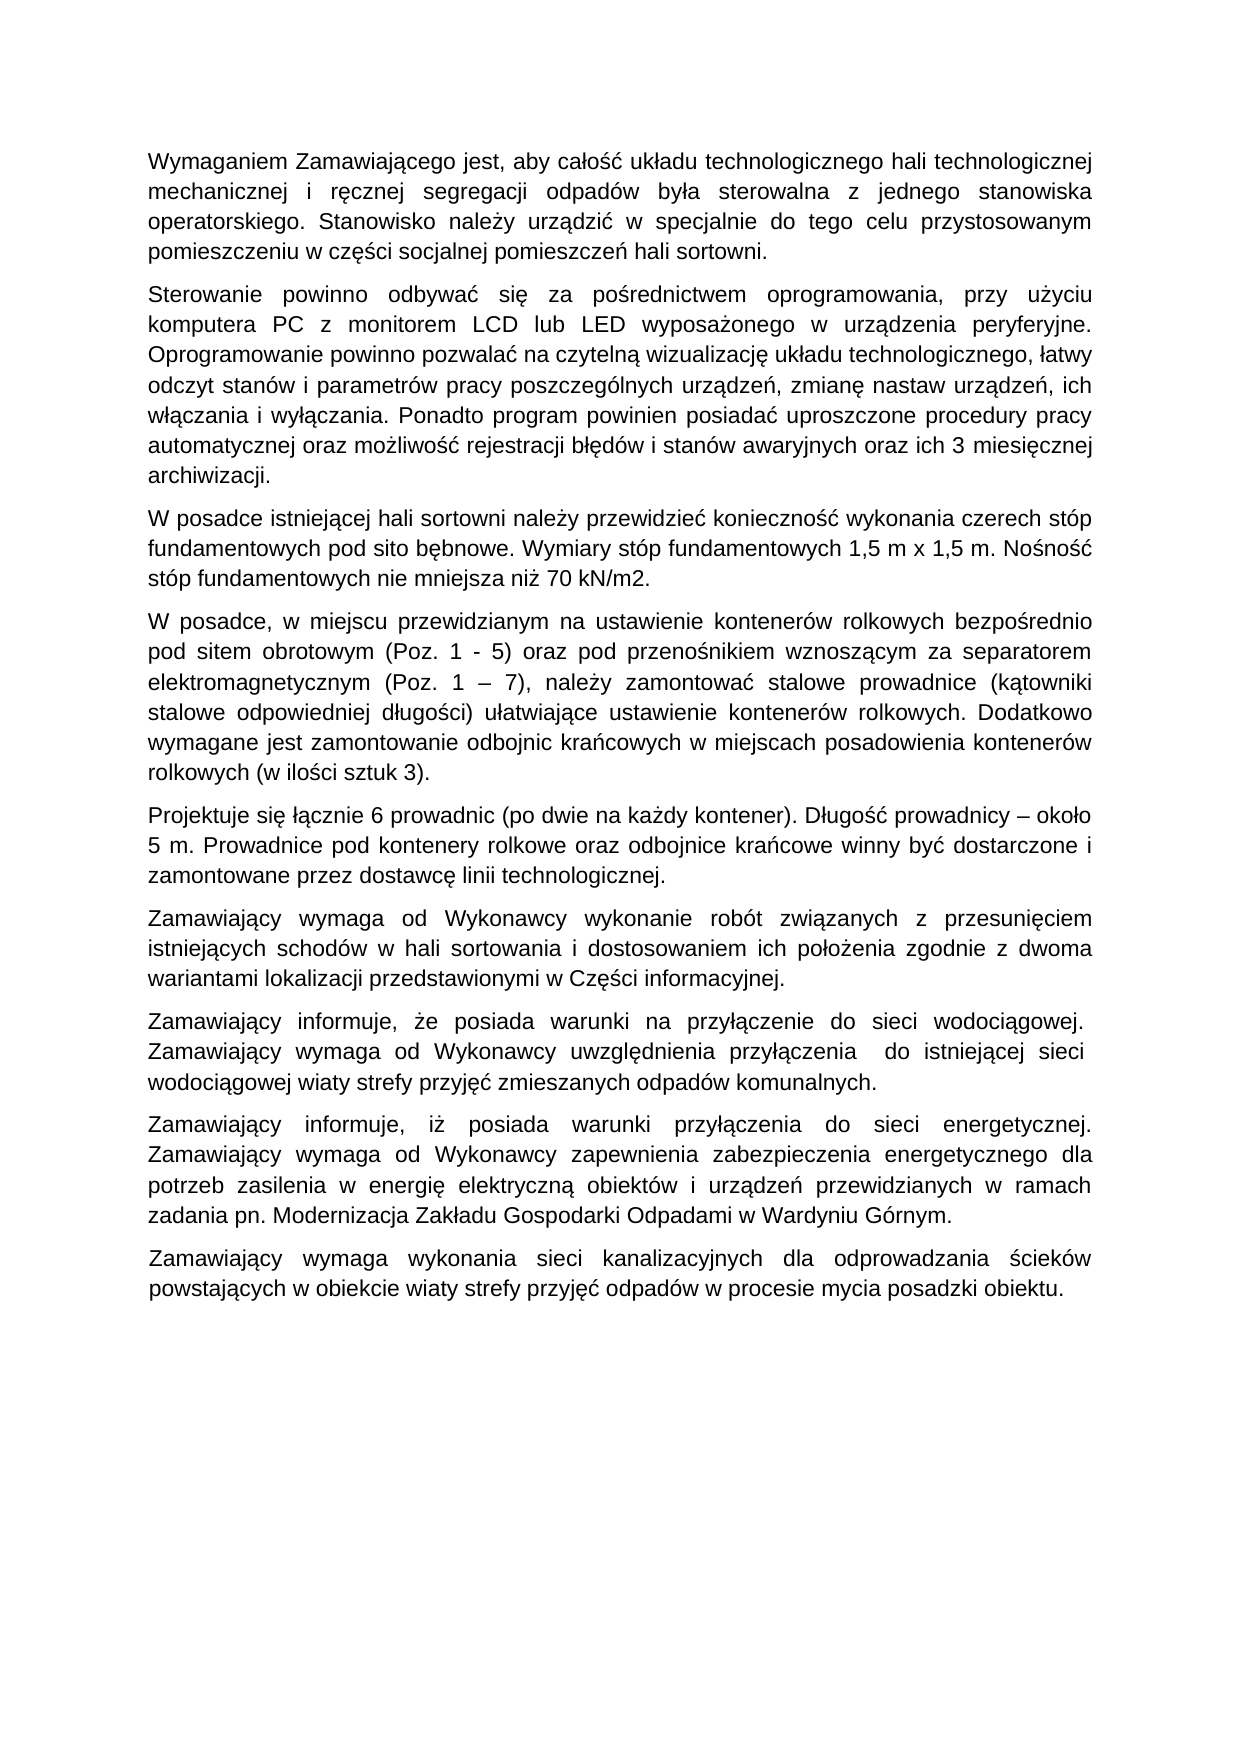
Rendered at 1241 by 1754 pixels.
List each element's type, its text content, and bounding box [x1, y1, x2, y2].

text W posadce istniejącej hali sortowni należy przewidzieć konieczność wykonania czerech stóp fundamentowych pod sito bębnowe. Wymiary stóp fundamentowych 1,5 m x 1,5 m. Nośność stóp fundamentowych nie mniejsza niż 70 kN/m2. [148, 505, 1093, 592]
text W posadce, w miejscu przewidzianym na ustawienie kontenerów rolkowych bezpośrednio pod sitem obrotowym (Poz. 1 - 5) oraz pod przenośnikiem wznoszącym za separatorem elektromagnetycznym (Poz. 1 – 7), należy zamontować stalowe prowadnice (kątowniki stalowe odpowiedniej długości) ułatwiające ustawienie kontenerów rolkowych. Dodatkowo wymagane jest zamontowanie odbojnic krańcowych w miejscach posadowienia kontenerów rolkowych (w ilości sztuk 3). [148, 608, 1093, 785]
text Zamawiający wymaga od Wykonawcy wykonanie robót związanych z przesunięciem istniejących schodów w hali sortowania i dostosowaniem ich położenia zgodnie z dwoma wariantami lokalizacji przedstawionymi w Części informacyjnej. [148, 905, 1093, 992]
text Projektuje się łącznie 6 prowadnic (po dwie na każdy kontener). Długość prowadnicy – około 5 m. Prowadnice pod kontenery rolkowe oraz odbojnice krańcowe winny być dostarczone i zamontowane przez dostawcę linii technologicznej. [148, 802, 1093, 888]
text Sterowanie powinno odbywać się za pośrednictwem oprogramowania, przy użyciu komputera PC z monitorem LCD lub LED wyposażonego w urządzenia peryferyjne. Oprogramowanie powinno pozwalać na czytelną wizualizację układu technologicznego, łatwy odczyt stanów i parametrów pracy poszczególnych urządzeń, zmianę nastaw urządzeń, ich włączania i wyłączania. Ponadto program powinien posiadać uproszczone procedury pracy automatycznej oraz możliwość rejestracji błędów i stanów awaryjnych oraz ich 3 miesięcznej archiwizacji. [148, 281, 1093, 488]
text Zamawiający wymaga wykonania sieci kanalizacyjnych dla odprowadzania ścieków powstających w obiekcie wiaty strefy przyjęć odpadów w procesie mycia posadzki obiektu. [149, 1244, 1091, 1301]
text Wymaganiem Zamawiającego jest, aby całość układu technologicznego hali technologicznej mechanicznej i ręcznej segregacji odpadów była sterowalna z jednego stanowiska operatorskiego. Stanowisko należy urządzić w specjalnie do tego celu przystosowanym pomieszczeniu w części socjalnej pomieszczeń hali sortowni. [148, 148, 1093, 264]
text Zamawiający informuje, iż posiada warunki przyłączenia do sieci energetycznej. Zamawiający wymaga od Wykonawcy zapewnienia zabezpieczenia energetycznego dla potrzeb zasilenia w energię elektryczną obiektów i urządzeń przewidzianych w ramach zadania pn. Modernizacja Zakładu Gospodarki Odpadami w Wardyniu Górnym. [148, 1111, 1093, 1228]
text Zamawiający informuje, że posiada warunki na przyłączenie do sieci wodociągowej. Zamawiający wymaga od Wykonawcy uwzględnienia przyłączenia do istniejącej sieci wodociągowej wiaty strefy przyjęć zmieszanych odpadów komunalnych. [148, 1008, 1085, 1095]
